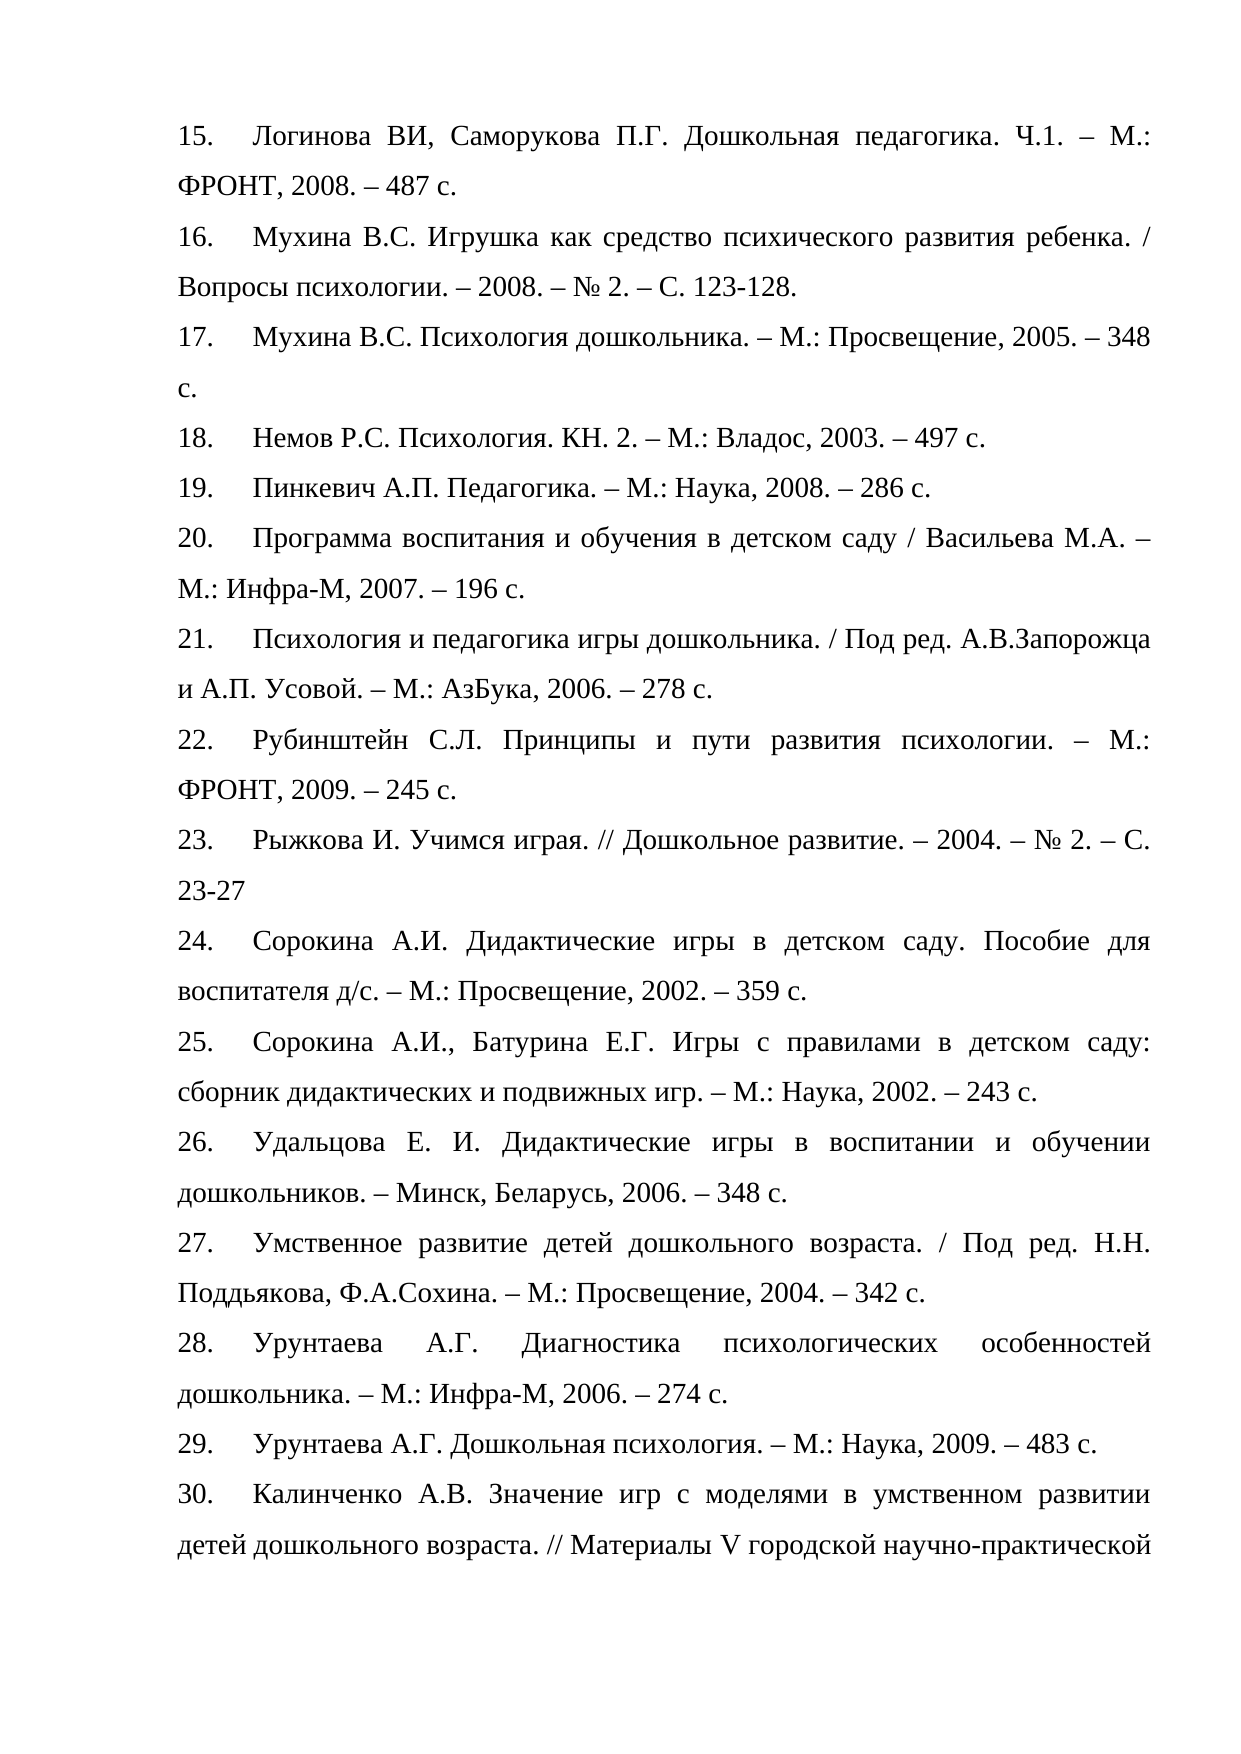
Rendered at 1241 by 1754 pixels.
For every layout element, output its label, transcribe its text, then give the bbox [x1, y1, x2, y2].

list Программа воспитания и обучения в детском саду / Васильева М.А. – М.: Инфра-М, 2007. – 196 с. [177, 521, 1152, 604]
list Логинова ВИ, Саморукова П.Г. Дошкольная педагогика. Ч.1. – М.: ФРОНТ, 2008. – 487 с. [177, 118, 1152, 202]
list Немов Р.С. Психология. КН. 2. – М.: Владос, 2003. – 497 с. [177, 420, 1152, 453]
list Психология и педагогика игры дошкольника. / Под ред. А.В.Запорожца и А.П. Усовой. – М.: АзБука, 2006. – 278 с. [177, 621, 1152, 705]
list Пинкевич А.П. Педагогика. – М.: Наука, 2008. – 286 с. [177, 470, 1152, 504]
list Рубинштейн С.Л. Принципы и пути развития психологии. – М.: ФРОНТ, 2009. – 245 с. [177, 722, 1152, 806]
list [177, 1477, 1152, 1560]
list Рыжкова И. Учимся играя. // Дошкольное развитие. – 2004. – № 2. – С. 23-27 [177, 822, 1152, 906]
list Сорокина А.И., Батурина Е.Г. Игры с правилами в детском саду: сборник дидактических и подвижных игр. – М.: Наука, 2002. – 243 с. [177, 1024, 1152, 1108]
list Урунтаева А.Г. Диагностика психологических особенностей дошкольника. – М.: Инфра-М, 2006. – 274 с. [177, 1326, 1152, 1409]
list Сорокина А.И. Дидактические игры в детском саду. Пособие для воспитателя д/с. – М.: Просвещение, 2002. – 359 с. [177, 923, 1152, 1007]
list Мухина В.С. Психология дошкольника. – М.: Просвещение, 2005. – 348 с. [177, 319, 1152, 403]
list Удальцова Е. И. Дидактические игры в воспитании и обучении дошкольников. – Минск, Беларусь, 2006. – 348 с. [177, 1124, 1152, 1208]
list Урунтаева А.Г. Дошкольная психология. – М.: Наука, 2009. – 483 с. [177, 1426, 1152, 1460]
list Мухина В.С. Игрушка как средство психического развития ребенка. / Вопросы психологии. – 2008. – № 2. – С. 123-128. [177, 219, 1152, 303]
list Умственное развитие детей дошкольного возраста. / Под ред. Н.Н. Поддьякова, Ф.А.Сохина. – М.: Просвещение, 2004. – 342 с. [177, 1225, 1152, 1309]
